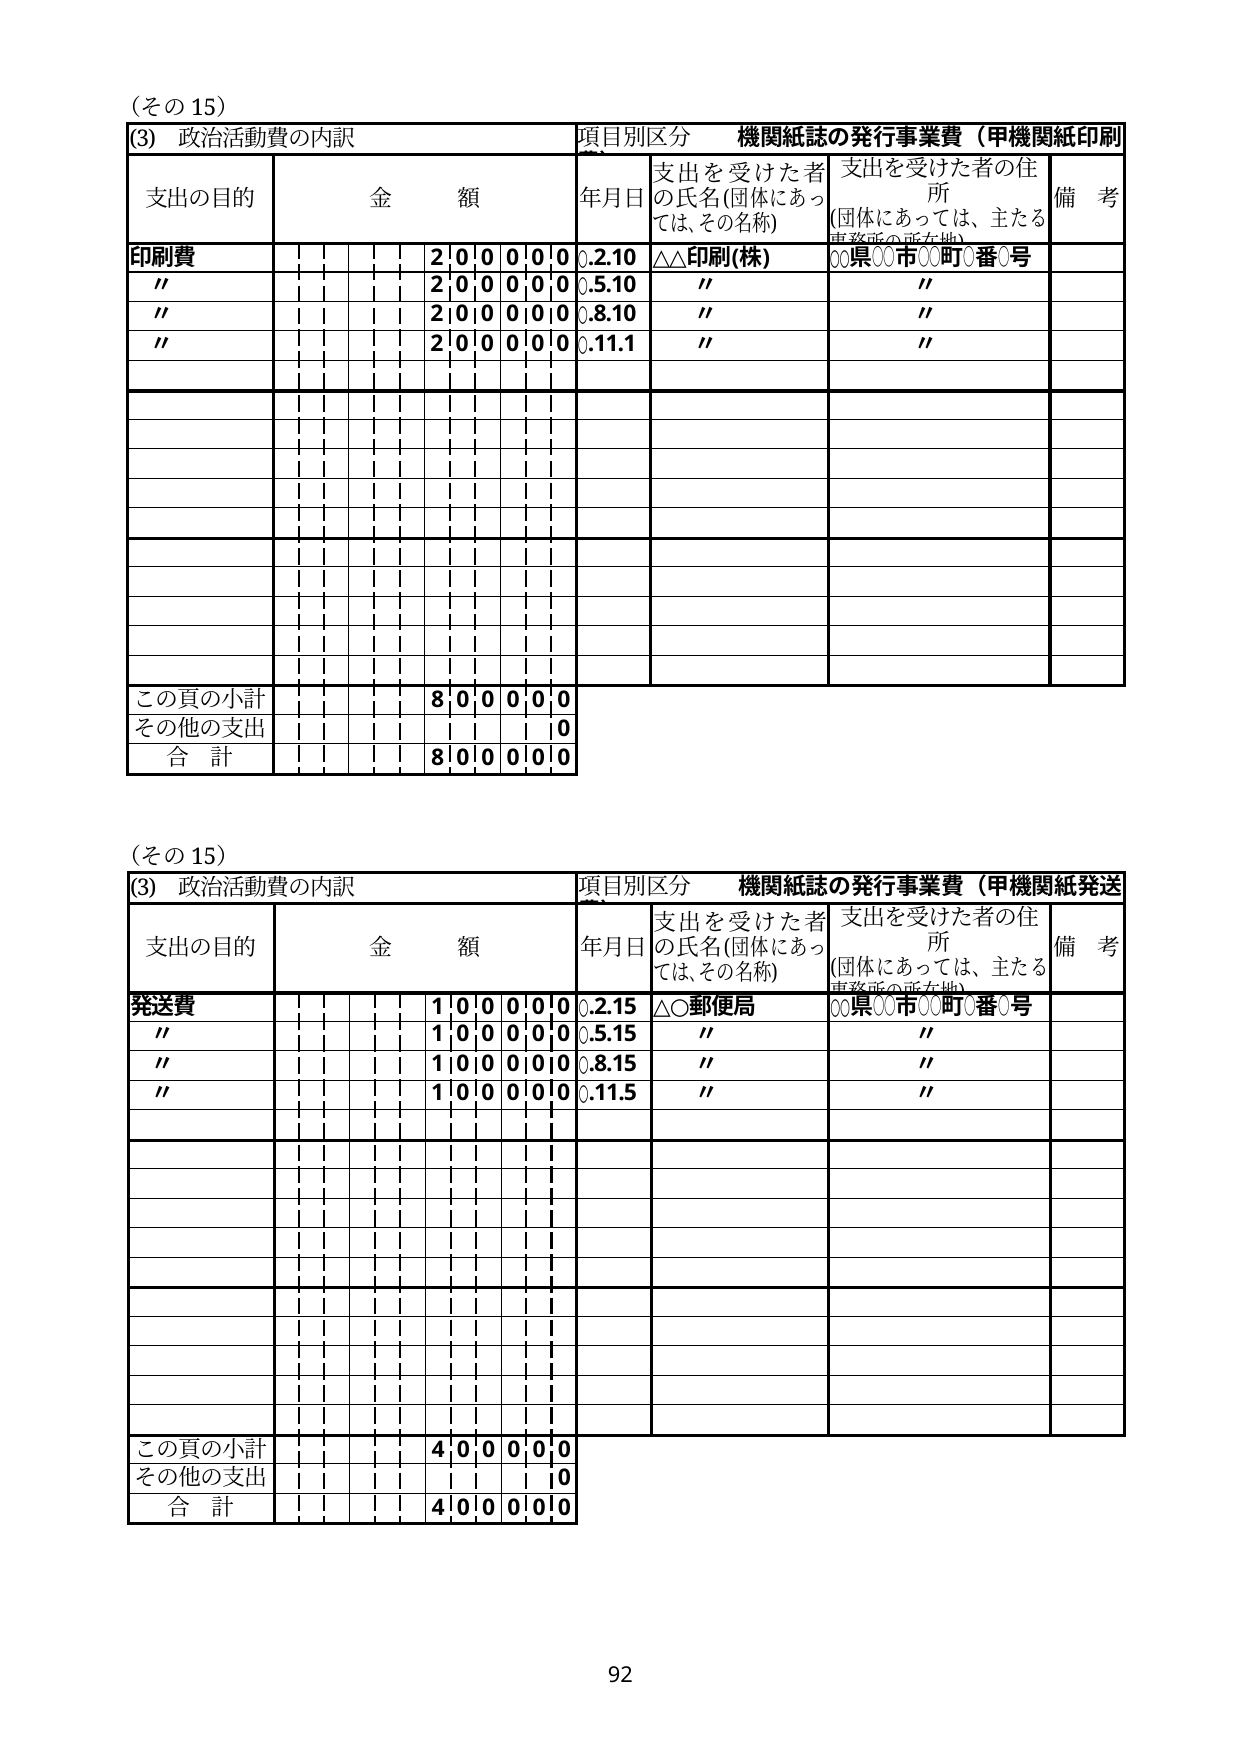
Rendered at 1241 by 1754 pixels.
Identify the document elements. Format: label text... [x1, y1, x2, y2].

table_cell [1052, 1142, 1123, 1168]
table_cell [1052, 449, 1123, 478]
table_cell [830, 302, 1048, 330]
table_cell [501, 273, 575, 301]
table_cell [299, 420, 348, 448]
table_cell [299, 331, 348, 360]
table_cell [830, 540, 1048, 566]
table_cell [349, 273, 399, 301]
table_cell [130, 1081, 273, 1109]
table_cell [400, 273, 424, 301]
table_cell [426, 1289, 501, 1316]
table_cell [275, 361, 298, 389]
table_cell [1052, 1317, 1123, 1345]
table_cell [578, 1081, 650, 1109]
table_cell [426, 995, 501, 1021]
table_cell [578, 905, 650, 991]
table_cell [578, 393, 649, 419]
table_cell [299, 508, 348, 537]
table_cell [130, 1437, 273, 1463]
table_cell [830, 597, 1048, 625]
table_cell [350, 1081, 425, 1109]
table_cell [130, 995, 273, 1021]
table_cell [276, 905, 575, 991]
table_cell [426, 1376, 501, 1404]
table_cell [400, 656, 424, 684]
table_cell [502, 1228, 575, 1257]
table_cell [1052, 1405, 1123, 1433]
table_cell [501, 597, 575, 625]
text （その15） [118, 89, 1122, 122]
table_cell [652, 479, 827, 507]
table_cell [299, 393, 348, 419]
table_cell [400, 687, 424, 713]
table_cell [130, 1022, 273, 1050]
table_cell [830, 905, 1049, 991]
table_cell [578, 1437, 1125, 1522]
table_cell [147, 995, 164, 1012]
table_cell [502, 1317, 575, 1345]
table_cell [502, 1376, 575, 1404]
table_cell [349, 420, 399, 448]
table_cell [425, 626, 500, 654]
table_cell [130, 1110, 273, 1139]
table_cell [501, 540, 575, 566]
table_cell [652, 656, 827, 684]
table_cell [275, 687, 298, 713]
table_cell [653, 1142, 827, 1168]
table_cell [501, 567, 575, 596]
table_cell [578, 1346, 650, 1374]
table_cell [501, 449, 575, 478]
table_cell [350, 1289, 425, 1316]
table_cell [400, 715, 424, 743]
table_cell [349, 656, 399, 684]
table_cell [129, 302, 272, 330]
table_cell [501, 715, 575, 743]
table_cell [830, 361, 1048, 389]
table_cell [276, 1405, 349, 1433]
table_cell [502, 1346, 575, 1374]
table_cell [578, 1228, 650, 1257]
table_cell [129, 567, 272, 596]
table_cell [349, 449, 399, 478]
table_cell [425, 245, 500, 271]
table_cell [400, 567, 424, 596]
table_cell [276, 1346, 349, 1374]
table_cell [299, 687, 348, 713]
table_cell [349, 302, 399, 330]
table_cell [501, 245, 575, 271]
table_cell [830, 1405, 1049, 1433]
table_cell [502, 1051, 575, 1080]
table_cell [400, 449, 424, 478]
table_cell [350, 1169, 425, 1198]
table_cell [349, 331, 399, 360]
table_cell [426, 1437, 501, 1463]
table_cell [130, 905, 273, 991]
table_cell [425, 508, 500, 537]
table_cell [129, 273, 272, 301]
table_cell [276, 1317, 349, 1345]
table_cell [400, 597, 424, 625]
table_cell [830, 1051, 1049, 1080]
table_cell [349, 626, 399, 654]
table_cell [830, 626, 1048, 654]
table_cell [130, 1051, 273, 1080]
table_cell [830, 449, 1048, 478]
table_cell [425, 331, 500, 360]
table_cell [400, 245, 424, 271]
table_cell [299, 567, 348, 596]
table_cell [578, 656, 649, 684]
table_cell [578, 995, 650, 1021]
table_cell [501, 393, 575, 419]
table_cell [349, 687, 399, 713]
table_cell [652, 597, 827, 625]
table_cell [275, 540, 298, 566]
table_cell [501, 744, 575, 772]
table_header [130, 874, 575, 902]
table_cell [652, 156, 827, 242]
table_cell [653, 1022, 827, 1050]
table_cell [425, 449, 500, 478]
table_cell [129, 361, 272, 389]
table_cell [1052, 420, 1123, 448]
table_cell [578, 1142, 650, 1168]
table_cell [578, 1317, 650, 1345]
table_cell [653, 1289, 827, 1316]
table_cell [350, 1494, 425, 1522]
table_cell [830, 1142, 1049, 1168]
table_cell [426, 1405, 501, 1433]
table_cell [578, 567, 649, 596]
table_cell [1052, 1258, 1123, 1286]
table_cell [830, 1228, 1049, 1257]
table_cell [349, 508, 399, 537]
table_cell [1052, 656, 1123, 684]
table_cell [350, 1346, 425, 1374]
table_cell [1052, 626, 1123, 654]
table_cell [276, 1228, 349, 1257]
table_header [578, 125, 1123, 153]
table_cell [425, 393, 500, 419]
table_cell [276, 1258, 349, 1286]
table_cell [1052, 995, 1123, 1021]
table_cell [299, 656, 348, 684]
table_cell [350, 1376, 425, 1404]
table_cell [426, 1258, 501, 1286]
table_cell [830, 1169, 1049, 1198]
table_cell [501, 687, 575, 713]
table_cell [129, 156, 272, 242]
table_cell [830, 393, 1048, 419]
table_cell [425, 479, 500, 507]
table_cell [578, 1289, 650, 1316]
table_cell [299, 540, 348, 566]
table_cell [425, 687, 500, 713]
text （その15） [118, 838, 1122, 871]
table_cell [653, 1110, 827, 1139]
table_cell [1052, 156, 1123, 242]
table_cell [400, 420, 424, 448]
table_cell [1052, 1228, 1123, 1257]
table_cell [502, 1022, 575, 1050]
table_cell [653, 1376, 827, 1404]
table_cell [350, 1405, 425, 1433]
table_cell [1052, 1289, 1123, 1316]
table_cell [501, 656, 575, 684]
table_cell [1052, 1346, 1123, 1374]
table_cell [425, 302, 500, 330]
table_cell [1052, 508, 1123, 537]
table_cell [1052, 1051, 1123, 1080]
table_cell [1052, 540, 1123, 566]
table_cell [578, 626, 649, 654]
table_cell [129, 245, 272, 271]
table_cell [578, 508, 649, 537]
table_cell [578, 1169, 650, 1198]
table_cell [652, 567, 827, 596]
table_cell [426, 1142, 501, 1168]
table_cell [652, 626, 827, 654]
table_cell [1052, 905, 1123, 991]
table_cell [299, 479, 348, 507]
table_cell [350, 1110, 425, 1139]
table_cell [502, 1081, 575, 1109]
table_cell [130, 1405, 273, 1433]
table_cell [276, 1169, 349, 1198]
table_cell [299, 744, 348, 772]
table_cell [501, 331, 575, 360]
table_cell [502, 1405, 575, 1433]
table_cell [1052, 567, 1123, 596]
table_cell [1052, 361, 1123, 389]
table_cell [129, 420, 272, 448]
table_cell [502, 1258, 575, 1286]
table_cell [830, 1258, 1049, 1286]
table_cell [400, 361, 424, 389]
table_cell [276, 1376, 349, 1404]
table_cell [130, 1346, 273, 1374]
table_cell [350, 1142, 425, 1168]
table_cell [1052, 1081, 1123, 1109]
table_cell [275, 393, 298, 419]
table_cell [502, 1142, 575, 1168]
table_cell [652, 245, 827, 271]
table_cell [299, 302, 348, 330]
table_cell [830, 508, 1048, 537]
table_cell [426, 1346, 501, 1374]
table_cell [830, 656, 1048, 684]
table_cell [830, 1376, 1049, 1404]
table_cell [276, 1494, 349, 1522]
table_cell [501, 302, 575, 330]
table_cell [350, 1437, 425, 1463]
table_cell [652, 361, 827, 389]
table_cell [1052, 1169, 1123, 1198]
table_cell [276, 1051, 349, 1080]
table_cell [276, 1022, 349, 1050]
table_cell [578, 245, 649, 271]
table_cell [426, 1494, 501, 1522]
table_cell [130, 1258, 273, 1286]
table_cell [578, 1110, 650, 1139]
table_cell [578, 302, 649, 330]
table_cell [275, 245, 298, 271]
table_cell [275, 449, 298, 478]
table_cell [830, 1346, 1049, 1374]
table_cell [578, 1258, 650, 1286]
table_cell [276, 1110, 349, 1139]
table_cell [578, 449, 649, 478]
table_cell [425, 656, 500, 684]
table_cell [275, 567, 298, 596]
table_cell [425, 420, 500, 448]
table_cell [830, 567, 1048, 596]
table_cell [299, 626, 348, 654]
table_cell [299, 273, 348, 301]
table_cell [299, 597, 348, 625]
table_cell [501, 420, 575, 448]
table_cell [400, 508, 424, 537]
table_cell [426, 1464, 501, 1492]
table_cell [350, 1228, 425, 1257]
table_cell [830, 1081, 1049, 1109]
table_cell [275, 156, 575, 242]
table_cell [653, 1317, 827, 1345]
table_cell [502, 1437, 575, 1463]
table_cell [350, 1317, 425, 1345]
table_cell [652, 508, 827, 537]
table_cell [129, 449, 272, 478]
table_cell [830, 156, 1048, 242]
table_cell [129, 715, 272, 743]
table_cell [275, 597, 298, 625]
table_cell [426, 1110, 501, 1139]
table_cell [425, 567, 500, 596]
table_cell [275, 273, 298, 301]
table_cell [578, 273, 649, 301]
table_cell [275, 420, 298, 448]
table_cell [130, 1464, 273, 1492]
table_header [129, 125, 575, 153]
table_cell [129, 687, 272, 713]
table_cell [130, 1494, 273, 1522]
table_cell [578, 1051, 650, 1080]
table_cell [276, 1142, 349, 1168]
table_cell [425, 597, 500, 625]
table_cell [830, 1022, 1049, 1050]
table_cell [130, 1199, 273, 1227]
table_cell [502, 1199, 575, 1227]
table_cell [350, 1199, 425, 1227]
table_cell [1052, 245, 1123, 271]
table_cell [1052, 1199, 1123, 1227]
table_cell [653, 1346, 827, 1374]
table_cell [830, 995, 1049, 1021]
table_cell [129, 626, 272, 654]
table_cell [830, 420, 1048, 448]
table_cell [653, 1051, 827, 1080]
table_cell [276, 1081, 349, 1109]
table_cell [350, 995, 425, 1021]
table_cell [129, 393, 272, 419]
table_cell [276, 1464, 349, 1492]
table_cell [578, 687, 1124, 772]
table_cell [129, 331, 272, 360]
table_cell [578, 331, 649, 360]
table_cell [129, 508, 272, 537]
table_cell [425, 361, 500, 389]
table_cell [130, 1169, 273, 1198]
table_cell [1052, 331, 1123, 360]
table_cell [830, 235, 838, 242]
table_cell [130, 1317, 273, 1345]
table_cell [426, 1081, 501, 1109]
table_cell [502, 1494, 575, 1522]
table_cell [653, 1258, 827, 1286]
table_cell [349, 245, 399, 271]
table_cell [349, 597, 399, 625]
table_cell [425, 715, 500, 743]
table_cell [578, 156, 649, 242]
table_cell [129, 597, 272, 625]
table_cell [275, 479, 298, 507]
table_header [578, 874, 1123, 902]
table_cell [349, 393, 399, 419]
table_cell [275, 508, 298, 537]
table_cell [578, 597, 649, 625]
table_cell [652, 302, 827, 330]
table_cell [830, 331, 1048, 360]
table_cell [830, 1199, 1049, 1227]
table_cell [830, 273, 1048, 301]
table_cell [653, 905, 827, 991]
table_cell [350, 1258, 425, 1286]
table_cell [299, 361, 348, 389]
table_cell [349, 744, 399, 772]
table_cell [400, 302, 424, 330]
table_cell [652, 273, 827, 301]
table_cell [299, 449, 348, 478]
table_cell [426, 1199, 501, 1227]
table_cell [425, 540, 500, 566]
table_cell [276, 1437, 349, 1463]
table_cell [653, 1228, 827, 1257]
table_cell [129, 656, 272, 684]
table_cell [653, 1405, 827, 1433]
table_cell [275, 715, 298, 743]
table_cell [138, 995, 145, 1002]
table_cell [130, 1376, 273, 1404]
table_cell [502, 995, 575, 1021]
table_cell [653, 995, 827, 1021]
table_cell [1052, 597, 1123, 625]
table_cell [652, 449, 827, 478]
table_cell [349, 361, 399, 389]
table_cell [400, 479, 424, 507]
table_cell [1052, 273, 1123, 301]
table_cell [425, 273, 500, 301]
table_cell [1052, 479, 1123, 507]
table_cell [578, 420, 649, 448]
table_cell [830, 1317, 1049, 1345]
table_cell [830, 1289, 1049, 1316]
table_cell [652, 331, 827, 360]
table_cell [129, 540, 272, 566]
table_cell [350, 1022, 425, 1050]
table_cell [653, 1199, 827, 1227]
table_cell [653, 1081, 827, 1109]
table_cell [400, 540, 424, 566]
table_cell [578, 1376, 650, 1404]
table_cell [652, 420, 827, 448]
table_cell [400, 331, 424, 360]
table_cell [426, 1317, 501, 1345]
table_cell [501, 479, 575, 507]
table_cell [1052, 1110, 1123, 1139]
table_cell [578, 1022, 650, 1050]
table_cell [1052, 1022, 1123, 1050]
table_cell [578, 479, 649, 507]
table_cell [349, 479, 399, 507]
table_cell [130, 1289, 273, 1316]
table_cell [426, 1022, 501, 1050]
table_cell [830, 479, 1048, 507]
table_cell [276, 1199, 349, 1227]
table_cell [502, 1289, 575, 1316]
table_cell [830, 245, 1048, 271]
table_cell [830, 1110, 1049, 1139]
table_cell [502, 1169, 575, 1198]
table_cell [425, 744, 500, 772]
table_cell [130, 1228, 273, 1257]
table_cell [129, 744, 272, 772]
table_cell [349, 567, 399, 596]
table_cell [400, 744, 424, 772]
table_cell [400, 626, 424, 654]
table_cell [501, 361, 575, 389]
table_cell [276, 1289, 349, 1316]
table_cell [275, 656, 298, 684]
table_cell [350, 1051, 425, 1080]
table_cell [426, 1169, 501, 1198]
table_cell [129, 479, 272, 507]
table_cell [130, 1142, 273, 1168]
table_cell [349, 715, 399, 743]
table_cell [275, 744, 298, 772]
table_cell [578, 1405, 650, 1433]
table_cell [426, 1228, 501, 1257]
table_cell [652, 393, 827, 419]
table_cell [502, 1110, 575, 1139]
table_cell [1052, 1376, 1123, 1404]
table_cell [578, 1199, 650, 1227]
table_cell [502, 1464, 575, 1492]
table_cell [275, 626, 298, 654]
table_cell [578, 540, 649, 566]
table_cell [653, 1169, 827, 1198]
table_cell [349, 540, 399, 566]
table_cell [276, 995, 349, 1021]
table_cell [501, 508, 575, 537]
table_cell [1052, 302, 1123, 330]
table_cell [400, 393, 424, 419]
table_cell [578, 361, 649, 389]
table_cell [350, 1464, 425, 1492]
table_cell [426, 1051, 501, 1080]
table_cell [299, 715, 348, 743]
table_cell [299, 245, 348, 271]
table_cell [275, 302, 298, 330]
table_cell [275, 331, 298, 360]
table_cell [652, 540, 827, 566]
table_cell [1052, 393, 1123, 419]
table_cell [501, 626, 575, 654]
